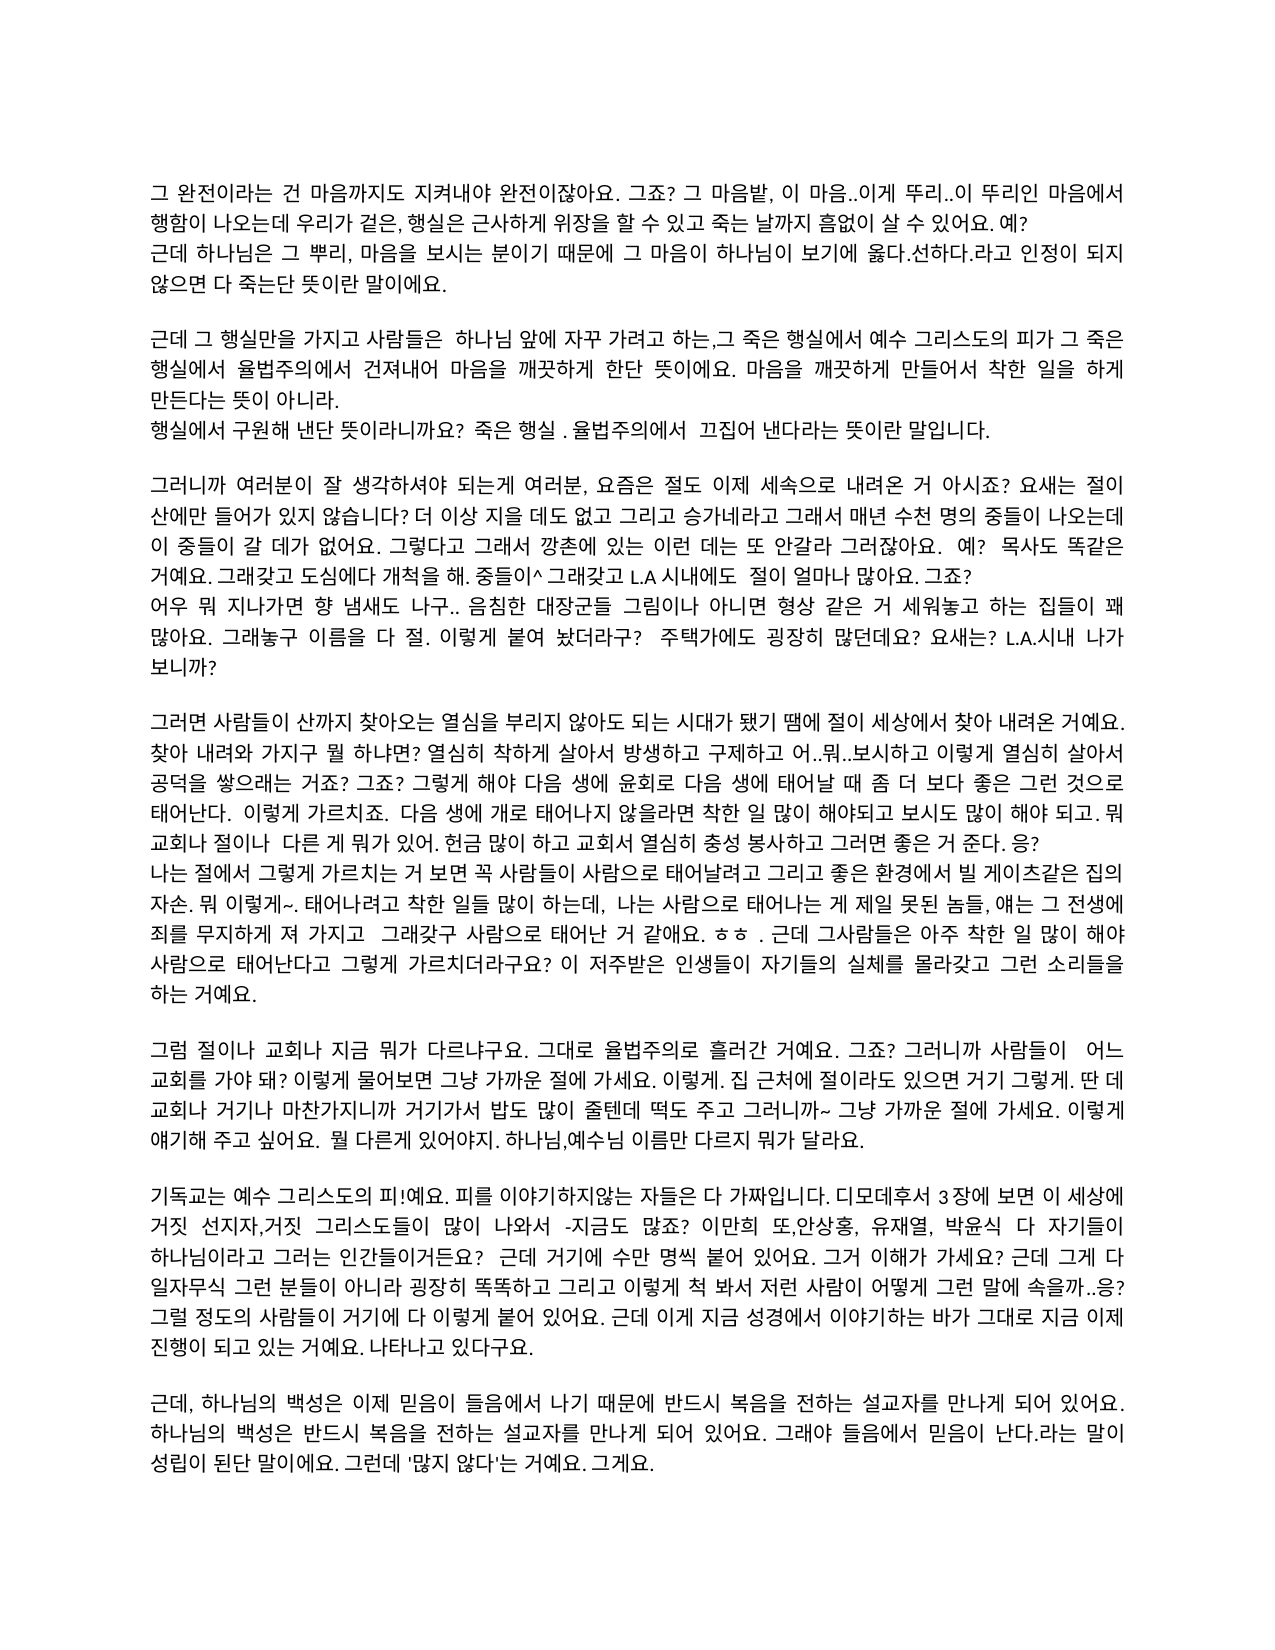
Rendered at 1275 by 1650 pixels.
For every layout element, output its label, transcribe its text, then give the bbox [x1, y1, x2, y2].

text 나는 절에서 그렇게 가르치는 거 보면 꼭 사람들이 사람으로 태어날려고 그리고 좋은 환경에서 빌 게이츠같은 집의 자손. 뭐 이렇게~. 태어나려고 착한 일들 많이 하는데, 나는 사람으로 태어나는 게 제일 못된 놈들, 얘는 그 전생에 죄를 무지하게 져 가지고 그래갖구 사람으로 태어난 거 같애요. ㅎㅎ . 근데 그사람들은 아주 착한 일 많이 해야 사람으로 태어난다고 그렇게 가르치더라구요? 이 저주받은 인생들이 자기들의 실체를 몰라갖고 그런 소리들을 하는 거예요. [150, 858, 1125, 1009]
text 그 완전이라는 건 마음까지도 지켜내야 완전이잖아요. 그죠? 그 마음밭, 이 마음..이게 뚜리..이 뚜리인 마음에서 행함이 나오는데 우리가 겉은, 행실은 근사하게 위장을 할 수 있고 죽는 날까지 흠없이 살 수 있어요. 예? [150, 177, 1125, 238]
text 근데 하나님은 그 뿌리, 마음을 보시는 분이기 때문에 그 마음이 하나님이 보기에 옳다.선하다.라고 인정이 되지 않으면 다 죽는단 뜻이란 말이에요. [150, 238, 1125, 298]
text 근데, 하나님의 백성은 이제 믿음이 들음에서 나기 때문에 반드시 복음을 전하는 설교자를 만나게 되어 있어요. 하나님의 백성은 반드시 복음을 전하는 설교자를 만나게 되어 있어요. 그래야 들음에서 믿음이 난다.라는 말이 성립이 된단 말이에요. 그런데 '많지 않다'는 거예요. 그게요. [150, 1387, 1125, 1478]
text 그러면 사람들이 산까지 찾아오는 열심을 부리지 않아도 되는 시대가 됐기 땜에 절이 세상에서 찾아 내려온 거예요. 찾아 내려와 가지구 뭘 하냐면? 열심히 착하게 살아서 방생하고 구제하고 어..뭐..보시하고 이렇게 열심히 살아서 공덕을 쌓으래는 거죠? 그죠? 그렇게 해야 다음 생에 윤회로 다음 생에 태어날 때 좀 더 보다 좋은 그런 것으로 태어난다. 이렇게 가르치죠. 다음 생에 개로 태어나지 않을라면 착한 일 많이 해야되고 보시도 많이 해야 되고. 뭐 교회나 절이나 다른 게 뭐가 있어. 헌금 많이 하고 교회서 열심히 충성 봉사하고 그러면 좋은 거 준다. 응? [150, 707, 1125, 858]
text 어우 뭐 지나가면 향 냄새도 나구.. 음침한 대장군들 그림이나 아니면 형상 같은 거 세워놓고 하는 집들이 꽤 많아요. 그래놓구 이름을 다 절. 이렇게 붙여 놨더라구? 주택가에도 굉장히 많던데요? 요새는? L.A.시내 나가 보니까? [150, 591, 1125, 681]
text 기독교는 예수 그리스도의 피!예요. 피를 이야기하지않는 자들은 다 가짜입니다. 디모데후서 3장에 보면 이 세상에 거짓 선지자,거짓 그리스도들이 많이 나와서 -지금도 많죠? 이만희 또,안상홍, 유재열, 박윤식 다 자기들이 하나님이라고 그러는 인간들이거든요? 근데 거기에 수만 명씩 붙어 있어요. 그거 이해가 가세요? 근데 그게 다 일자무식 그런 분들이 아니라 굉장히 똑똑하고 그리고 이렇게 척 봐서 저런 사람이 어떻게 그런 말에 속을까..응? 그럴 정도의 사람들이 거기에 다 이렇게 붙어 있어요. 근데 이게 지금 성경에서 이야기하는 바가 그대로 지금 이제 진행이 되고 있는 거예요. 나타나고 있다구요. [150, 1180, 1125, 1362]
text 근데 그 행실만을 가지고 사람들은 하나님 앞에 자꾸 가려고 하는,그 죽은 행실에서 예수 그리스도의 피가 그 죽은 행실에서 율법주의에서 건져내어 마음을 깨끗하게 한단 뜻이에요. 마음을 깨끗하게 만들어서 착한 일을 하게 만든다는 뜻이 아니라. [150, 323, 1125, 414]
text 그럼 절이나 교회나 지금 뭐가 다르냐구요. 그대로 율법주의로 흘러간 거예요. 그죠? 그러니까 사람들이 어느 교회를 가야 돼? 이렇게 물어보면 그냥 가까운 절에 가세요. 이렇게. 집 근처에 절이라도 있으면 거기 그렇게. 딴 데 교회나 거기나 마찬가지니까 거기가서 밥도 많이 줄텐데 떡도 주고 그러니까~ 그냥 가까운 절에 가세요. 이렇게 얘기해 주고 싶어요. 뭘 다른게 있어야지. 하나님,예수님 이름만 다르지 뭐가 달라요. [150, 1034, 1125, 1155]
text 행실에서 구원해 낸단 뜻이라니까요? 죽은 행실 . 율법주의에서 끄집어 낸다라는 뜻이란 말입니다. [150, 414, 1125, 444]
text 그러니까 여러분이 잘 생각하셔야 되는게 여러분, 요즘은 절도 이제 세속으로 내려온 거 아시죠? 요새는 절이 산에만 들어가 있지 않습니다? 더 이상 지을 데도 없고 그리고 승가네라고 그래서 매년 수천 명의 중들이 나오는데 이 중들이 갈 데가 없어요. 그렇다고 그래서 깡촌에 있는 이런 데는 또 안갈라 그러잖아요. 예? 목사도 똑같은 거예요. 그래갖고 도심에다 개척을 해. 중들이^ 그래갖고 L.A 시내에도 절이 얼마나 많아요. 그죠? [150, 470, 1125, 591]
